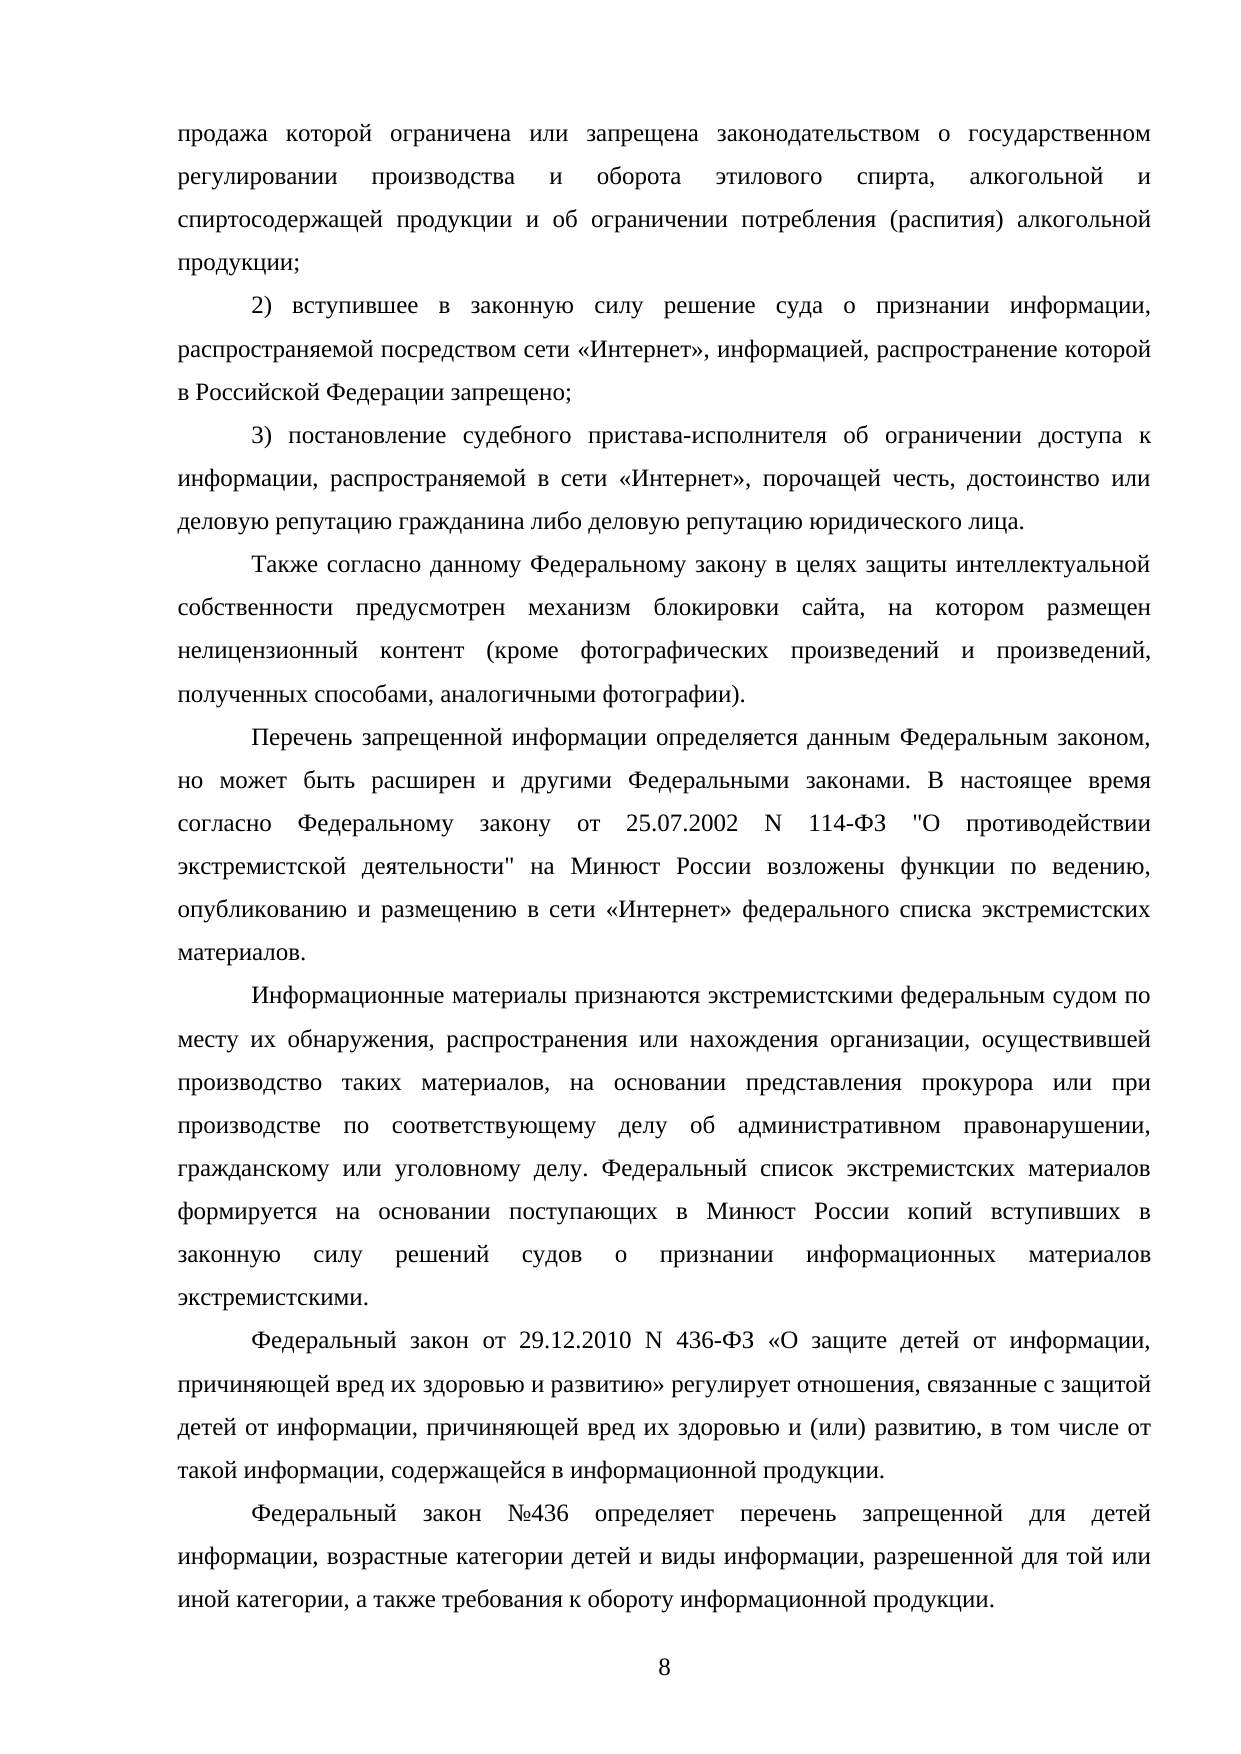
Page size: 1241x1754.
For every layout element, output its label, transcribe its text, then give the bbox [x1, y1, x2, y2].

text Федеральный закон от 29.12.2010 N 436-ФЗ «О защите детей от информации, причиняющей вред их здоровью и развитию» регулирует отношения, связанные с защитой детей от информации, причиняющей вред их здоровью и (или) развитию, в том числе от такой информации, содержащейся в информационной продукции. [177, 1326, 1152, 1484]
text 3) постановление судебного пристава-исполнителя об ограничении доступа к информации, распространяемой в сети «Интернет», порочащей честь, достоинство или деловую репутацию гражданина либо деловую репутацию юридического лица. [177, 420, 1152, 535]
text 2) вступившее в законную силу решение суда о признании информации, распространяемой посредством сети «Интернет», информацией, распространение которой в Российской Федерации запрещено; [177, 291, 1152, 406]
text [177, 118, 1152, 276]
text Информационные материалы признаются экстремистскими федеральным судом по месту их обнаружения, распространения или нахождения организации, осуществившей производство таких материалов, на основании представления прокурора или при производстве по соответствующему делу об административном правонарушении, гражданскому или уголовному делу. Федеральный список экстремистских материалов формируется на основании поступающих в Минюст России копий вступивших в законную силу решений судов о признании информационных материалов экстремистскими. [177, 981, 1152, 1311]
text Перечень запрещенной информации определяется данным Федеральным законом, но может быть расширен и другими Федеральными законами. В настоящее время согласно Федеральному закону от 25.07.2002 N 114-ФЗ "О противодействии экстремистской деятельности" на Минюст России возложены функции по ведению, опубликованию и размещению в сети «Интернет» федерального списка экстремистских материалов. [177, 722, 1152, 966]
text Федеральный закон №436 определяет перечень запрещенной для детей информации, возрастные категории детей и виды информации, разрешенной для той или иной категории, а также требования к обороту информационной продукции. [177, 1498, 1152, 1613]
text Также согласно данному Федеральному закону в целях защиты интеллектуальной собственности предусмотрен механизм блокировки сайта, на котором размещен нелицензионный контент (кроме фотографических произведений и произведений, полученных способами, аналогичными фотографии). [177, 549, 1152, 707]
